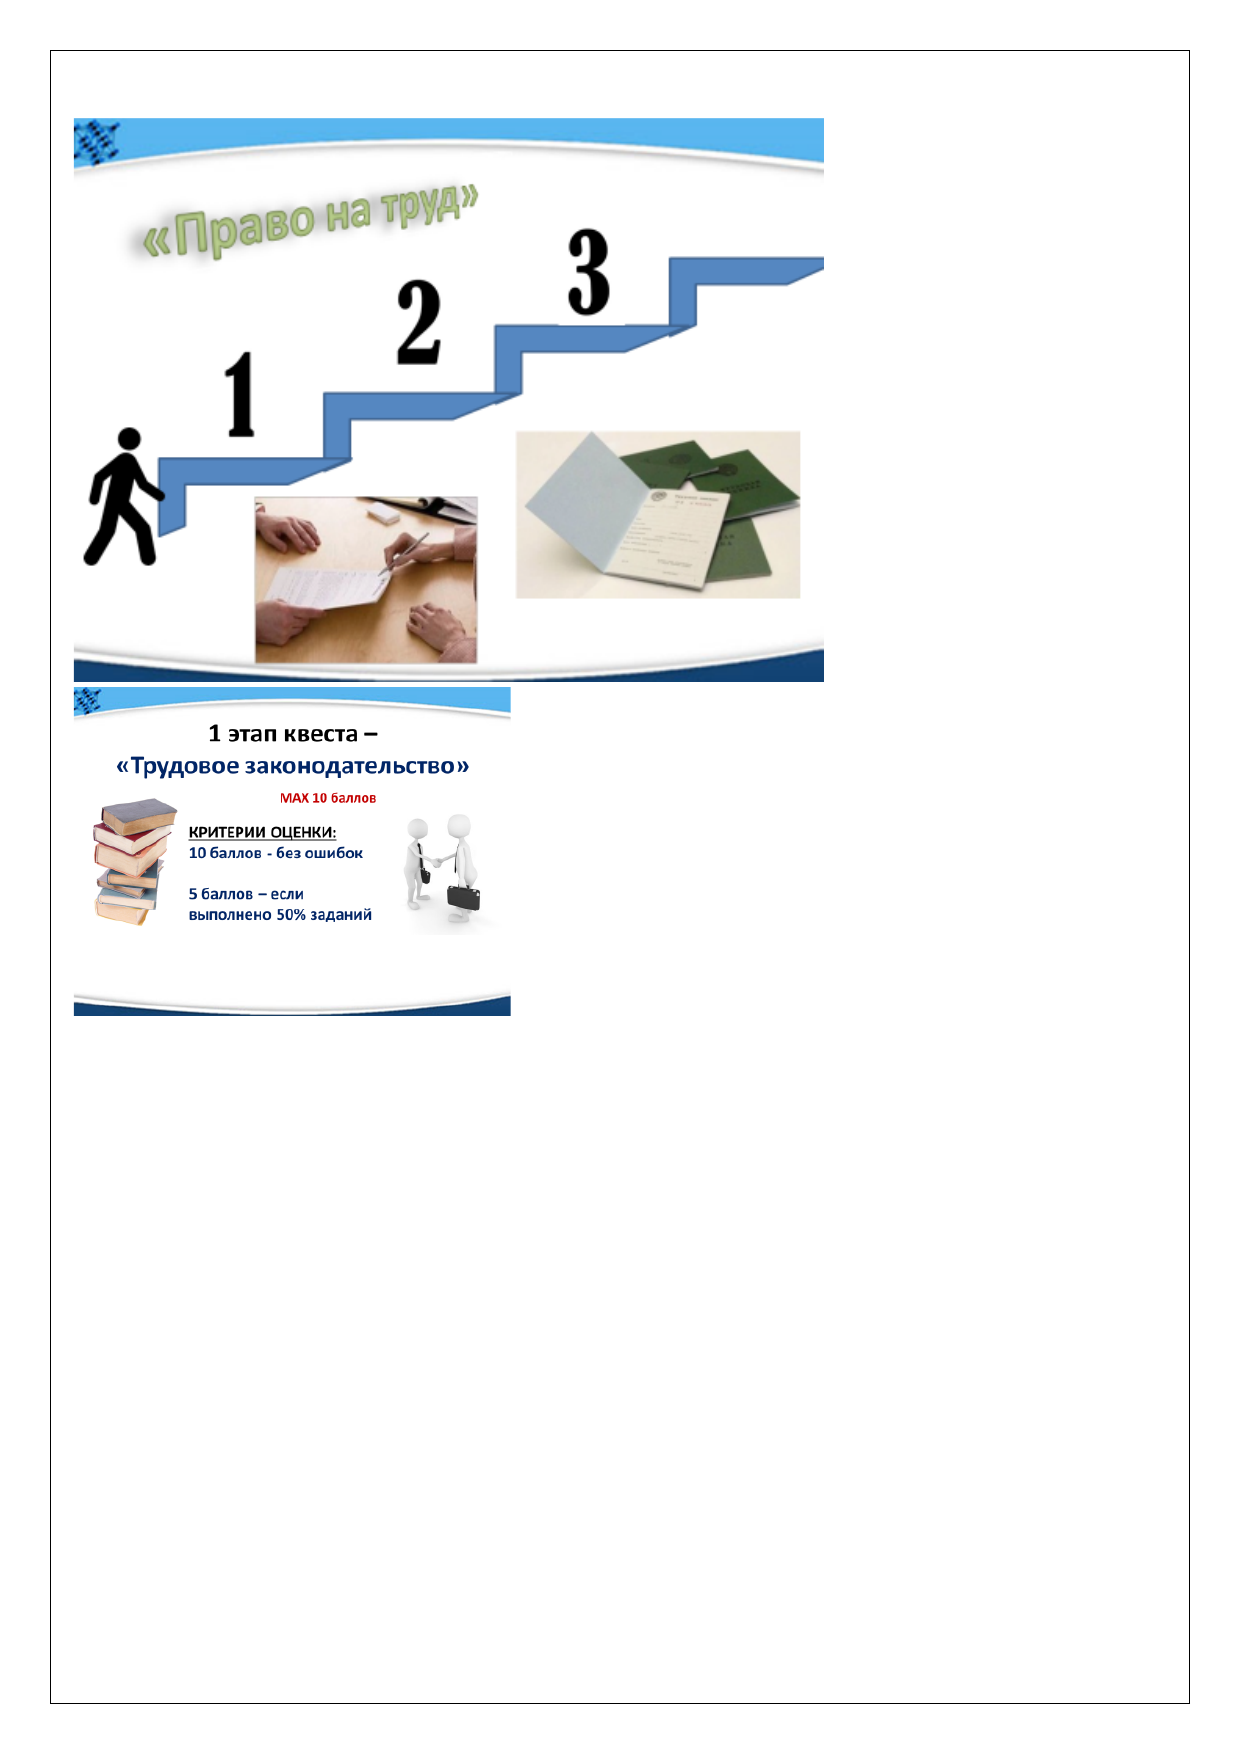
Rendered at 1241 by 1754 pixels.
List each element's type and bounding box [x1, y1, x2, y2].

picture [73, 118, 824, 682]
picture [73, 687, 511, 1016]
